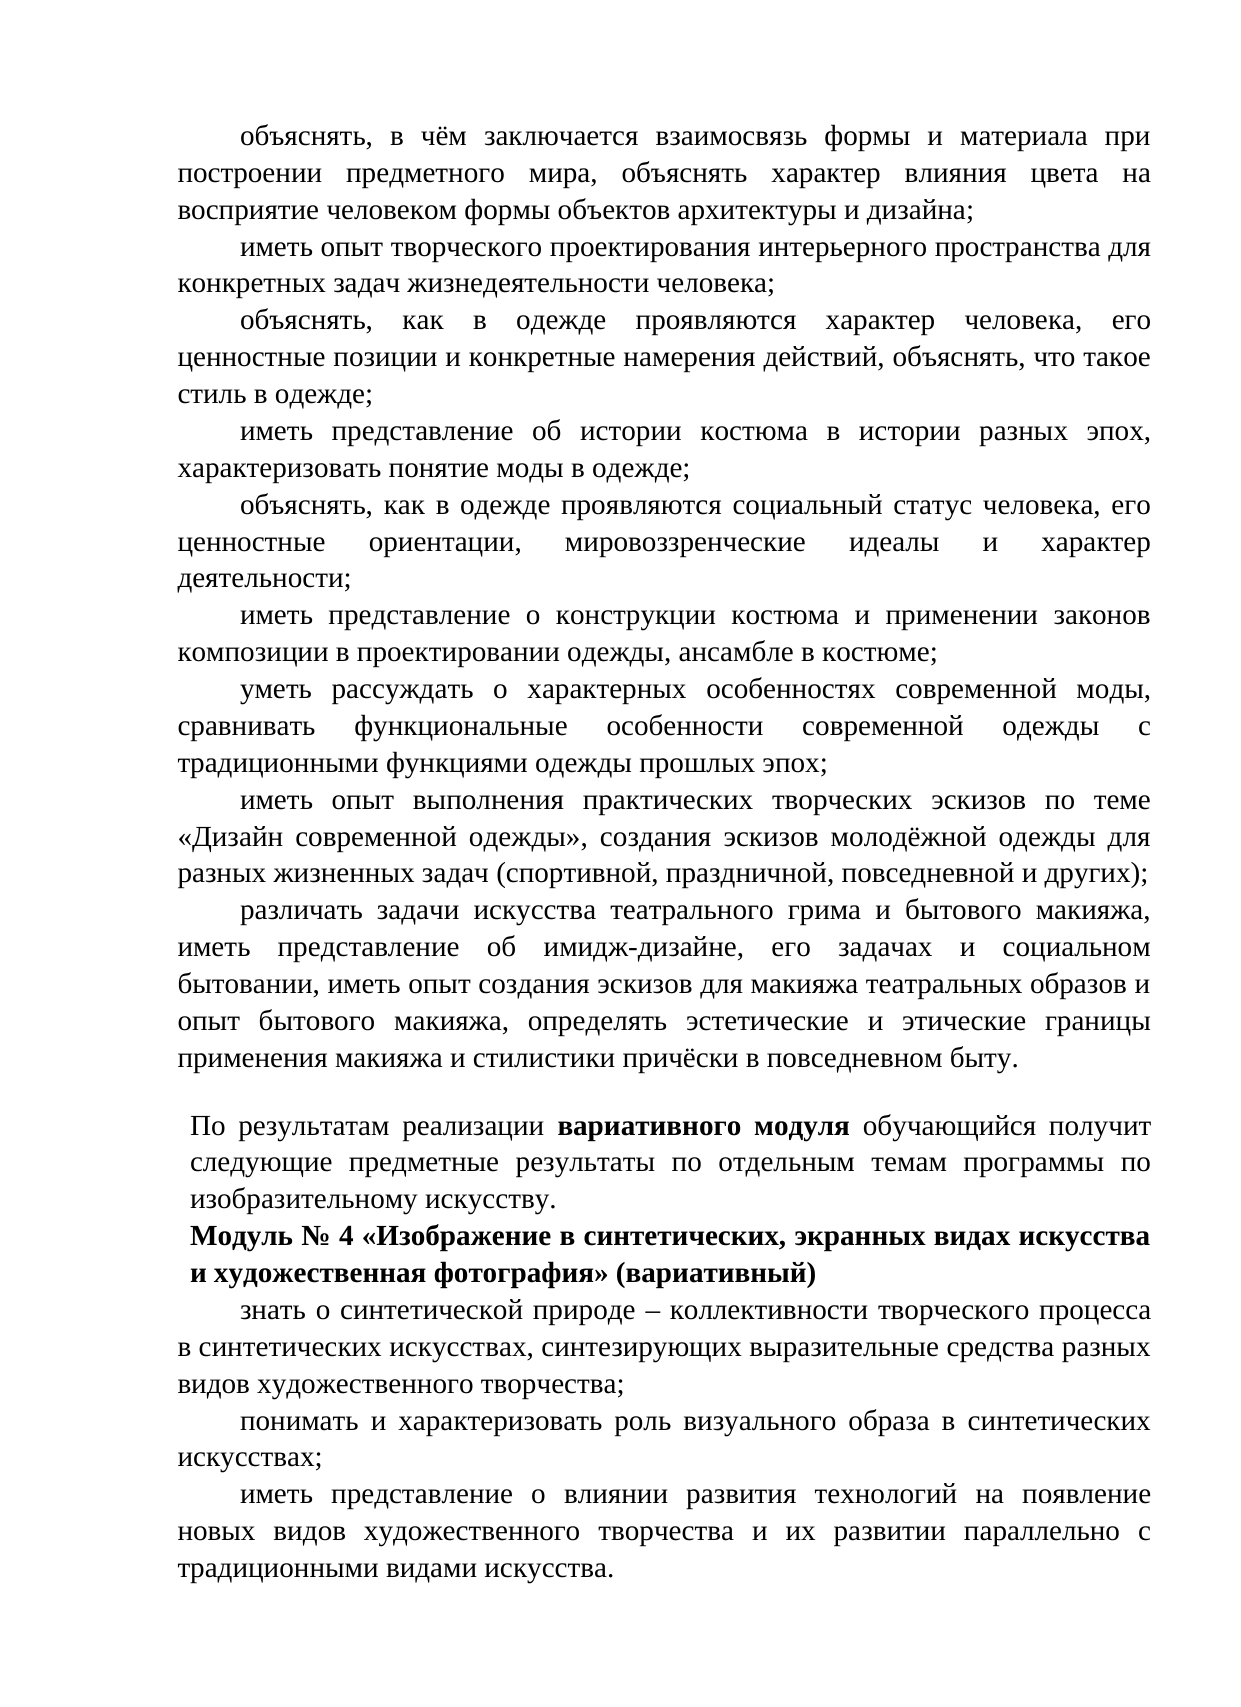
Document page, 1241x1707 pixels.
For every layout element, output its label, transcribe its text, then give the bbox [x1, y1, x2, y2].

text знать о синтетической природе – коллективности творческого процесса в синтетических искусствах, синтезирующих выразительные средства разных видов художественного творчества; [177, 1292, 1152, 1399]
text иметь представление о влиянии развития технологий на появление новых видов художественного творчества и их развитии параллельно с традиционными видами искусства. [177, 1476, 1152, 1584]
text объяснять, как в одежде проявляются социальный статус человека, его ценностные ориентации, мировоззренческие идеалы и характер деятельности; [177, 487, 1152, 594]
text иметь представление о конструкции костюма и применении законов композиции в проектировании одежды, ансамбле в костюме; [177, 597, 1152, 668]
text уметь рассуждать о характерных особенностях современной моды, сравнивать функциональные особенности современной одежды с традиционными функциями одежды прошлых эпох; [177, 671, 1152, 778]
text понимать и характеризовать роль визуального образа в синтетических искусствах; [177, 1403, 1152, 1473]
text различать задачи искусства театрального грима и бытового макияжа, иметь представление об имидж-дизайне, его задачах и социальном бытовании, иметь опыт создания эскизов для макияжа театральных образов и опыт бытового макияжа, определять эстетические и этические границы применения макияжа и стилистики причёски в повседневном быту. [177, 892, 1152, 1073]
text Модуль № 4 «Изображение в синтетических, экранных видах искусства и художественная фотография» (вариативный) [190, 1218, 1152, 1289]
text иметь опыт выполнения практических творческих эскизов по теме «Дизайн современной одежды», создания эскизов молодёжной одежды для разных жизненных задач (спортивной, праздничной, повседневной и других); [177, 782, 1152, 889]
text По результатам реализации вариативного модуля обучающийся получит следующие предметные результаты по отдельным темам программы по изобразительному искусству. [190, 1108, 1152, 1215]
text объяснять, в чём заключается взаимосвязь формы и материала при построении предметного мира, объяснять характер влияния цвета на восприятие человеком формы объектов архитектуры и дизайна; [177, 118, 1152, 225]
text иметь представление об истории костюма в истории разных эпох, характеризовать понятие моды в одежде; [177, 413, 1152, 483]
text объяснять, как в одежде проявляются характер человека, его ценностные позиции и конкретные намерения действий, объяснять, что такое стиль в одежде; [177, 302, 1152, 410]
text иметь опыт творческого проектирования интерьерного пространства для конкретных задач жизнедеятельности человека; [177, 229, 1152, 299]
